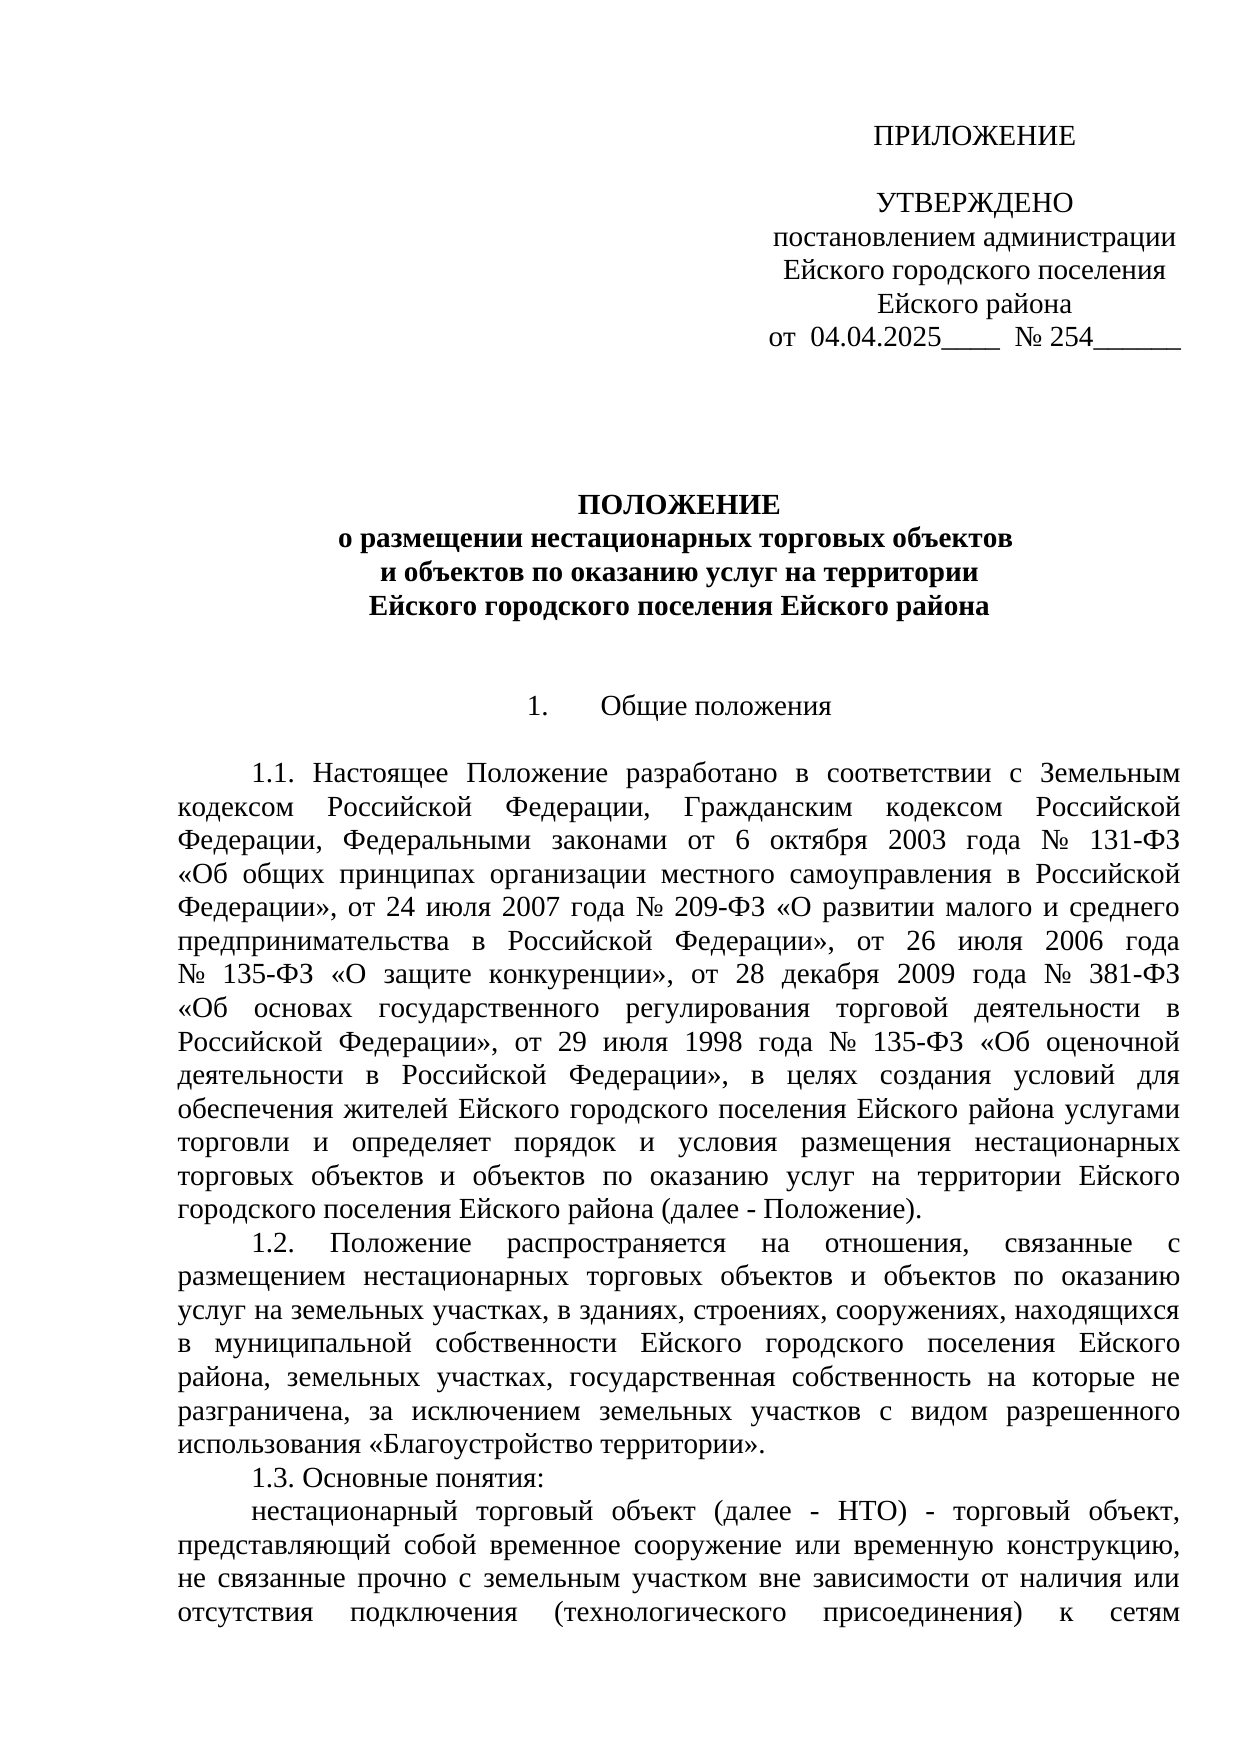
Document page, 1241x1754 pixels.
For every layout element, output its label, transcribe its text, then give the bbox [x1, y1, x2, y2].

text Ейского городского поселения [177, 252, 1181, 286]
text Ейского района [177, 286, 1181, 319]
title от 04.04.2025____ № 254______ [177, 319, 1181, 353]
title ПОЛОЖЕНИЕ [177, 487, 1181, 521]
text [177, 1493, 1181, 1627]
text постановлением администрации [177, 219, 1181, 252]
text ПРИЛОЖЕНИЕ [177, 118, 1181, 152]
text 1.1. Настоящее Положение разработано в соответствии с Земельным кодексом Российской Федерации, Гражданским кодексом Российской Федерации, Федеральными законами от 6 октября 2003 года № 131-ФЗ «Об общих принципах организации местного самоуправления в Российской Федерации», от 24 июля 2007 года № 209-ФЗ «О развитии малого и среднего предпринимательства в Российской Федерации», от 26 июля 2006 года № 135-ФЗ «О защите конкуренции», от 28 декабря 2009 года № 381-ФЗ «Об основах государственного регулирования торговой деятельности в Российской Федерации», от 29 июля 1998 года № 135-ФЗ «Об оценочной деятельности в Российской Федерации», в целях создания условий для обеспечения жителей Ейского городского поселения Ейского района услугами торговли и определяет порядок и условия размещения нестационарных торговых объектов и объектов по оказанию услуг на территории Ейского городского поселения Ейского района (далее - Положение). [177, 755, 1181, 1225]
text 1.3. Основные понятия: [177, 1460, 1181, 1493]
title Общие положения [177, 688, 1181, 722]
title о размещении нестационарных торговых объектов и объектов по оказанию услуг на территории [177, 521, 1181, 588]
title Ейского городского поселения Ейского района [177, 588, 1181, 621]
text УТВЕРЖДЕНО [177, 185, 1181, 219]
text 1.2. Положение распространяется на отношения, связанные с размещением нестационарных торговых объектов и объектов по оказанию услуг на земельных участках, в зданиях, строениях, сооружениях, находящихся в муниципальной собственности Ейского городского поселения Ейского района, земельных участках, государственная собственность на которые не разграничена, за исключением земельных участков с видом разрешенного использования «Благоустройство территории». [177, 1225, 1181, 1460]
